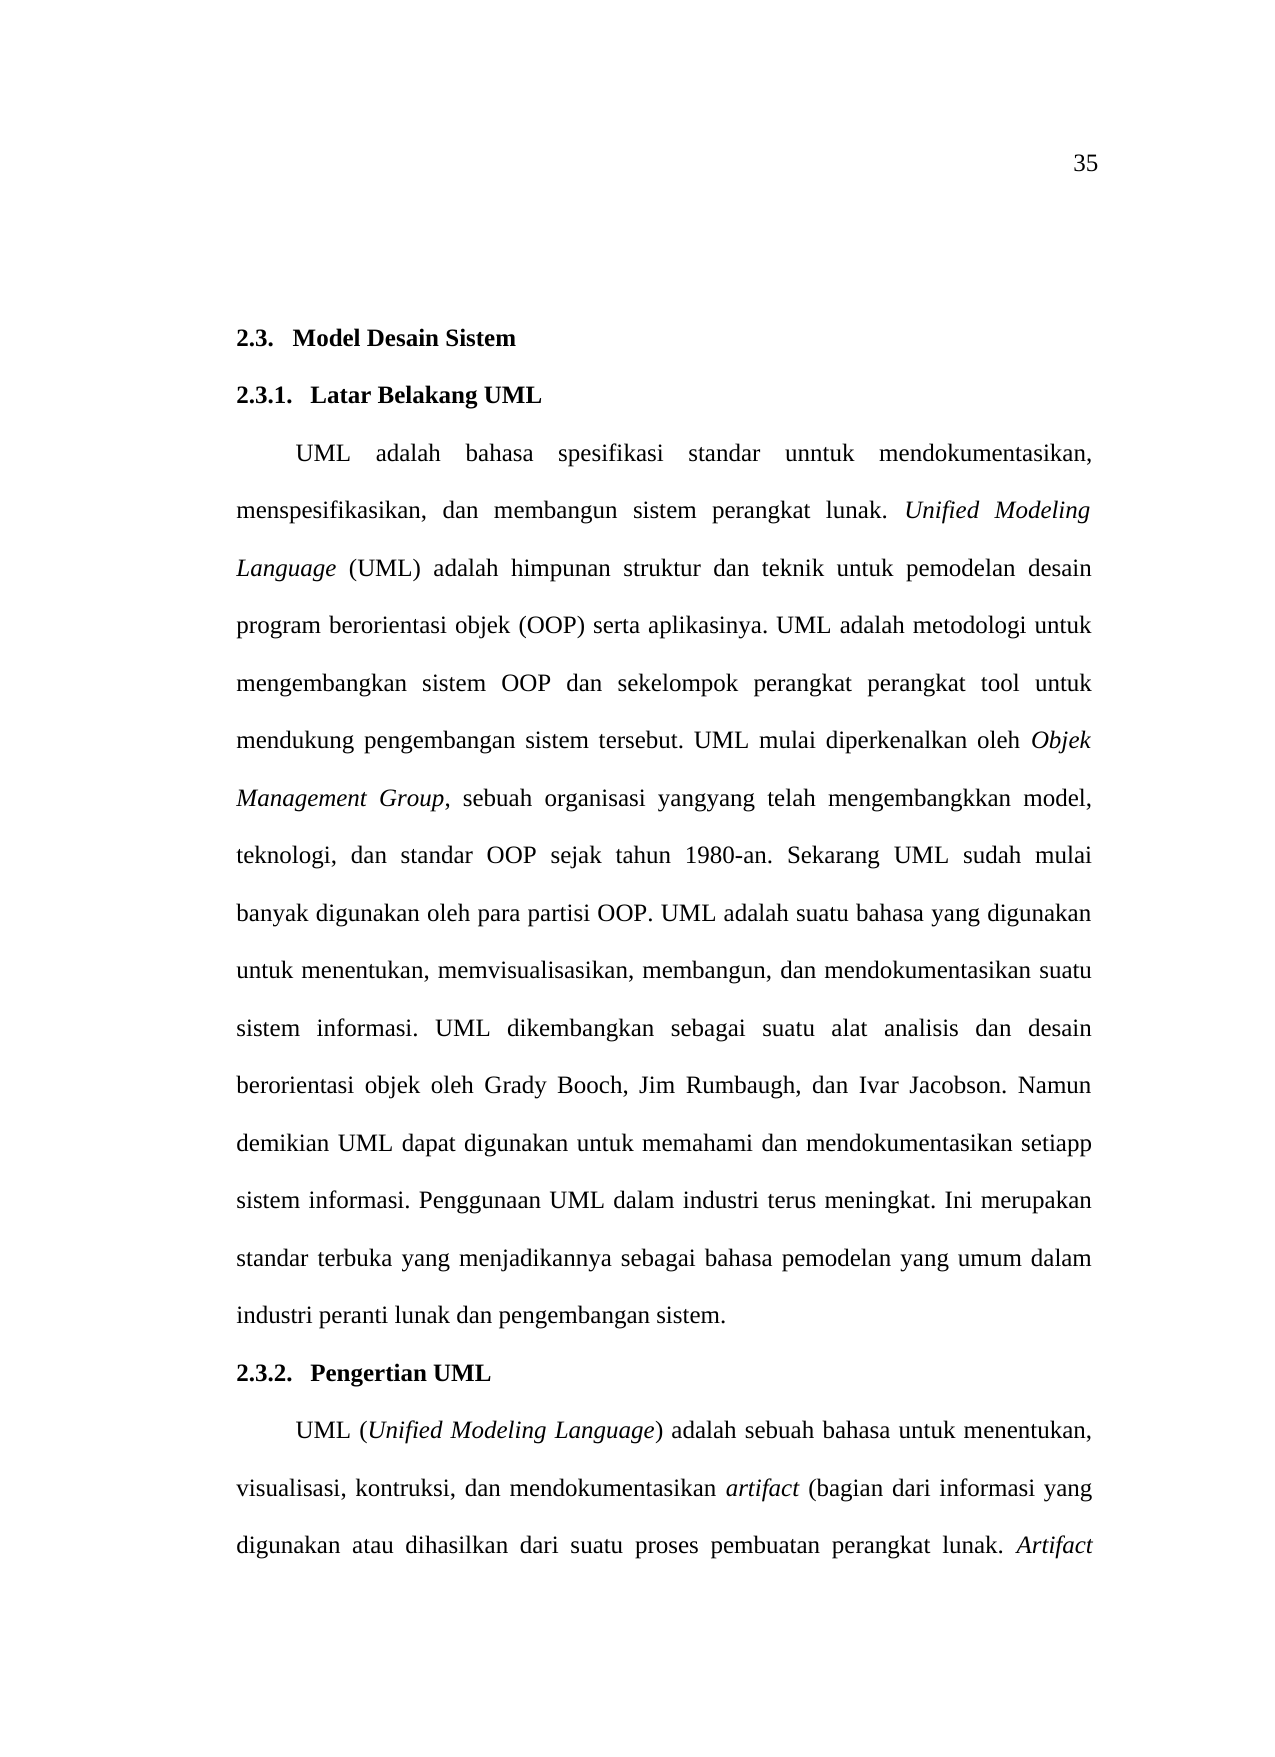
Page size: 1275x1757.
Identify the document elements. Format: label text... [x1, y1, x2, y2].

list Latar Belakang UML [236, 380, 1093, 409]
list Model Desain Sistem [236, 323, 1093, 352]
text UML adalah bahasa spesifikasi standar unntuk mendokumentasikan, menspesifikasikan, dan membangun sistem perangkat lunak. Unified Modeling Language (UML) adalah himpunan struktur dan teknik untuk pemodelan desain program berorientasi objek (OOP) serta aplikasinya. UML adalah metodologi untuk mengembangkan sistem OOP dan sekelompok perangkat perangkat tool untuk mendukung pengembangan sistem tersebut. UML mulai diperkenalkan oleh Objek Management Group, sebuah organisasi yangyang telah mengembangkkan model, teknologi, dan standar OOP sejak tahun 1980-an. Sekarang UML sudah mulai banyak digunakan oleh para partisi OOP. UML adalah suatu bahasa yang digunakan untuk menentukan, memvisualisasikan, membangun, dan mendokumentasikan suatu sistem informasi. UML dikembangkan sebagai suatu alat analisis dan desain berorientasi objek oleh Grady Booch, Jim Rumbaugh, dan Ivar Jacobson. Namun demikian UML dapat digunakan untuk memahami dan mendokumentasikan setiapp sistem informasi. Penggunaan UML dalam industri terus meningkat. Ini merupakan standar terbuka yang menjadikannya sebagai bahasa pemodelan yang umum dalam industri peranti lunak dan pengembangan sistem. [236, 438, 1093, 1329]
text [236, 1415, 1093, 1559]
list Pengertian UML [236, 1358, 1093, 1387]
